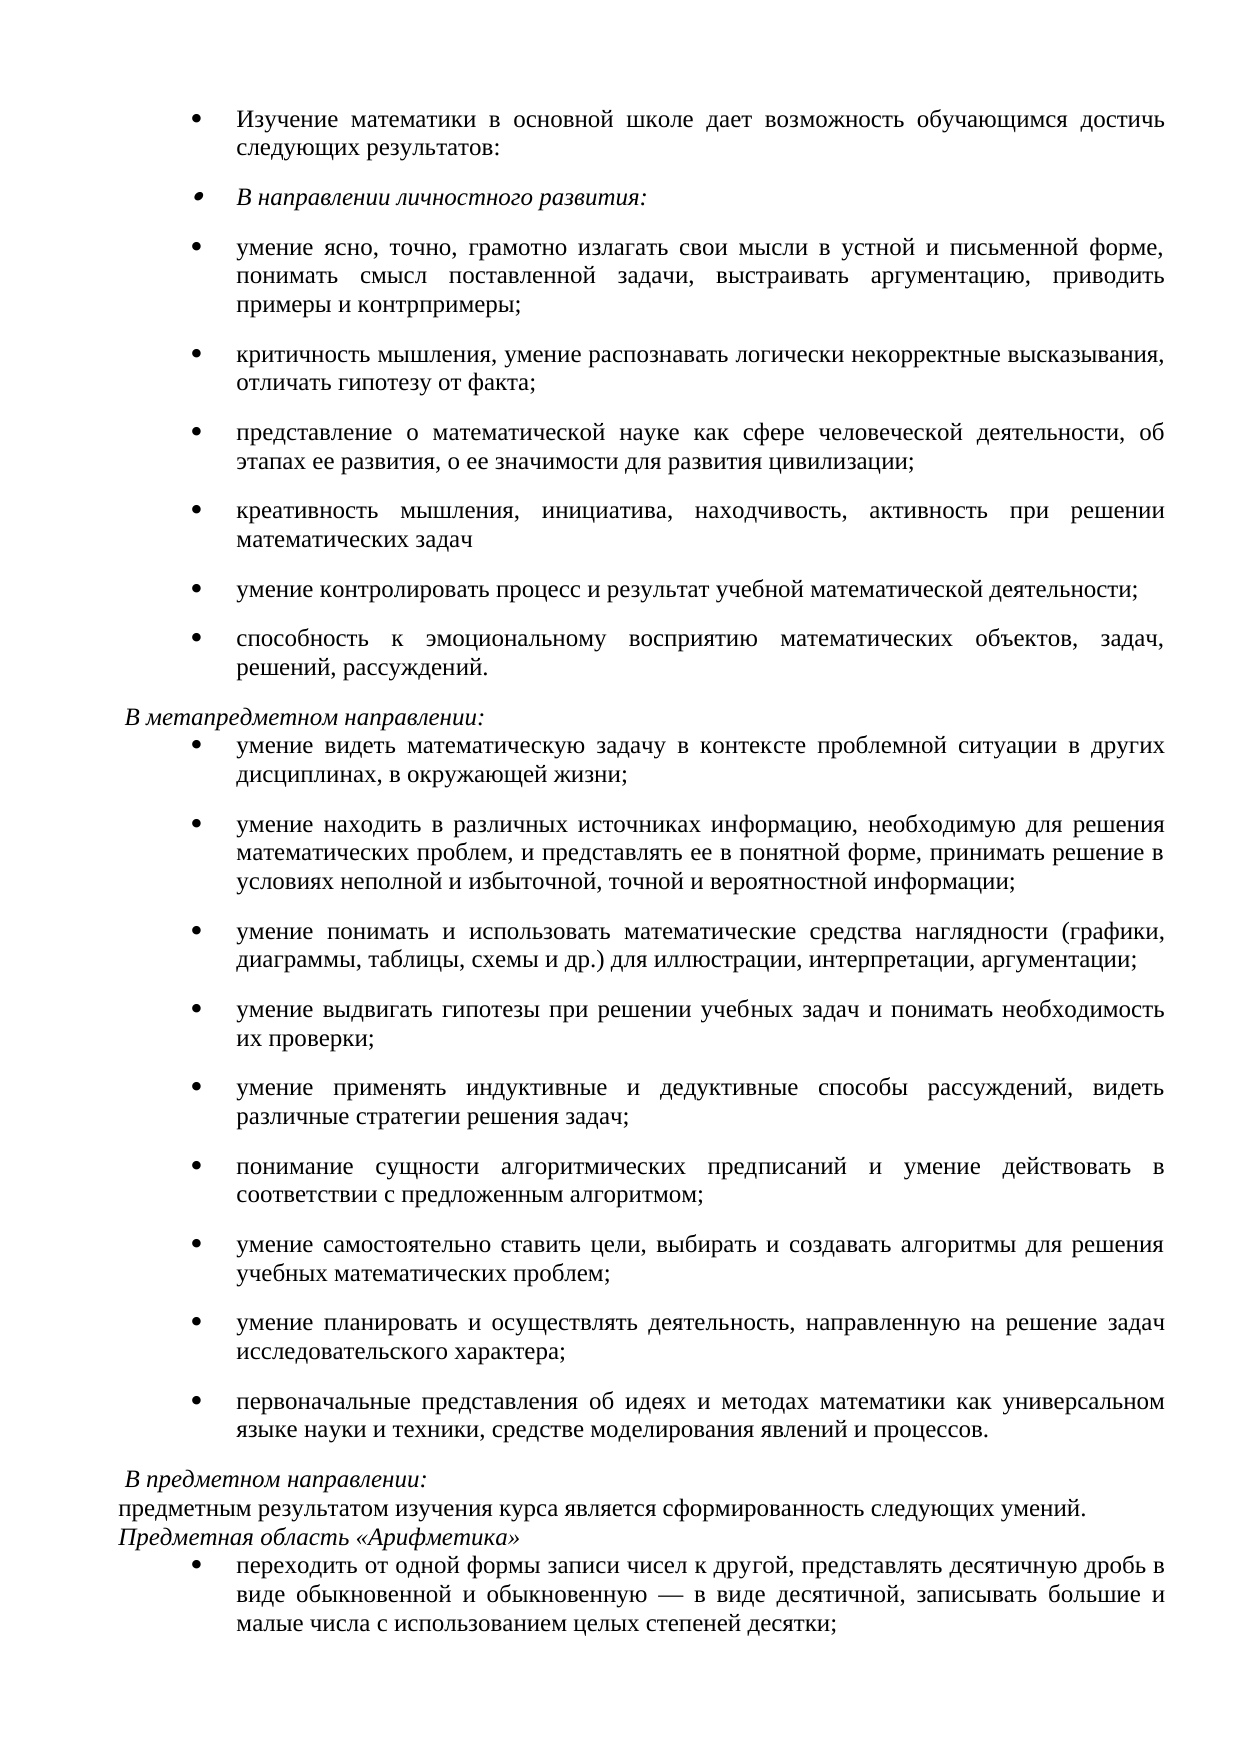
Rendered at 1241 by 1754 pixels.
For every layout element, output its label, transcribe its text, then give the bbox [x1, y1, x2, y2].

list умение планировать и осуществлять деятельность, направленную на решение задач исследовательского характера; [192, 1307, 1165, 1365]
list Изучение математики в основной школе дает возможность обучающимся достичь следующих результатов: [192, 104, 1165, 161]
text В метапредметном направлении: [118, 702, 1165, 730]
list переходить от одной формы записи чисел к другой, представлять десятичную дробь в виде обыкновенной и обыкновенную — в виде десятичной, записывать большие и малые числа с использованием целых степеней десятки; [192, 1550, 1165, 1637]
list критичность мышления, умение распознавать логически некорректные высказывания, отличать гипотезу от факта; [192, 339, 1165, 396]
list креативность мышления, инициатива, находчивость, активность при решении математических задач [192, 495, 1165, 553]
text Предметная область «Арифметика» [118, 1522, 1165, 1550]
list В направлении личностного развития: [192, 182, 1165, 211]
list умение выдвигать гипотезы при решении учебных задач и понимать необходимость их проверки; [192, 994, 1165, 1052]
list представление о математической науке как сфере человеческой деятельности, об этапах ее развития, о ее значимости для развития цивилизации; [192, 417, 1165, 474]
list умение контролировать процесс и результат учебной математической деятельности; [192, 574, 1165, 602]
list умение самостоятельно ставить цели, выбирать и создавать алгоритмы для решения учебных математических проблем; [192, 1229, 1165, 1287]
text предметным результатом изучения курса является сформированность следующих умений. [118, 1493, 1165, 1522]
list умение применять индуктивные и дедуктивные способы рассуждений, видеть различные стратегии решения задач; [192, 1072, 1165, 1130]
list умение ясно, точно, грамотно излагать свои мысли в устной и письменной форме, понимать смысл поставленной задачи, выстраивать аргументацию, приводить примеры и контрпримеры; [192, 232, 1165, 318]
list понимание сущности алгоритмических предписаний и умение действовать в соответствии с предложенным алгоритмом; [192, 1151, 1165, 1208]
list первоначальные представления об идеях и методах математики как универсальном языке науки и техники, средстве моделирования явлений и процессов. [192, 1386, 1165, 1443]
list способность к эмоциональному восприятию математических объектов, задач, решений, рассуждений. [192, 623, 1165, 681]
list умение понимать и использовать математические средства наглядности (графики, диаграммы, таблицы, схемы и др.) для иллюстрации, интерпретации, аргументации; [192, 916, 1165, 973]
list умение видеть математическую задачу в контексте проблемной ситуации в других дисциплинах, в окружающей жизни; [192, 730, 1165, 788]
text В предметном направлении: [118, 1464, 1165, 1493]
list умение находить в различных источниках информацию, необходимую для решения математических проблем, и представлять ее в понятной форме, принимать решение в условиях неполной и избыточной, точной и вероятностной информации; [192, 809, 1165, 895]
